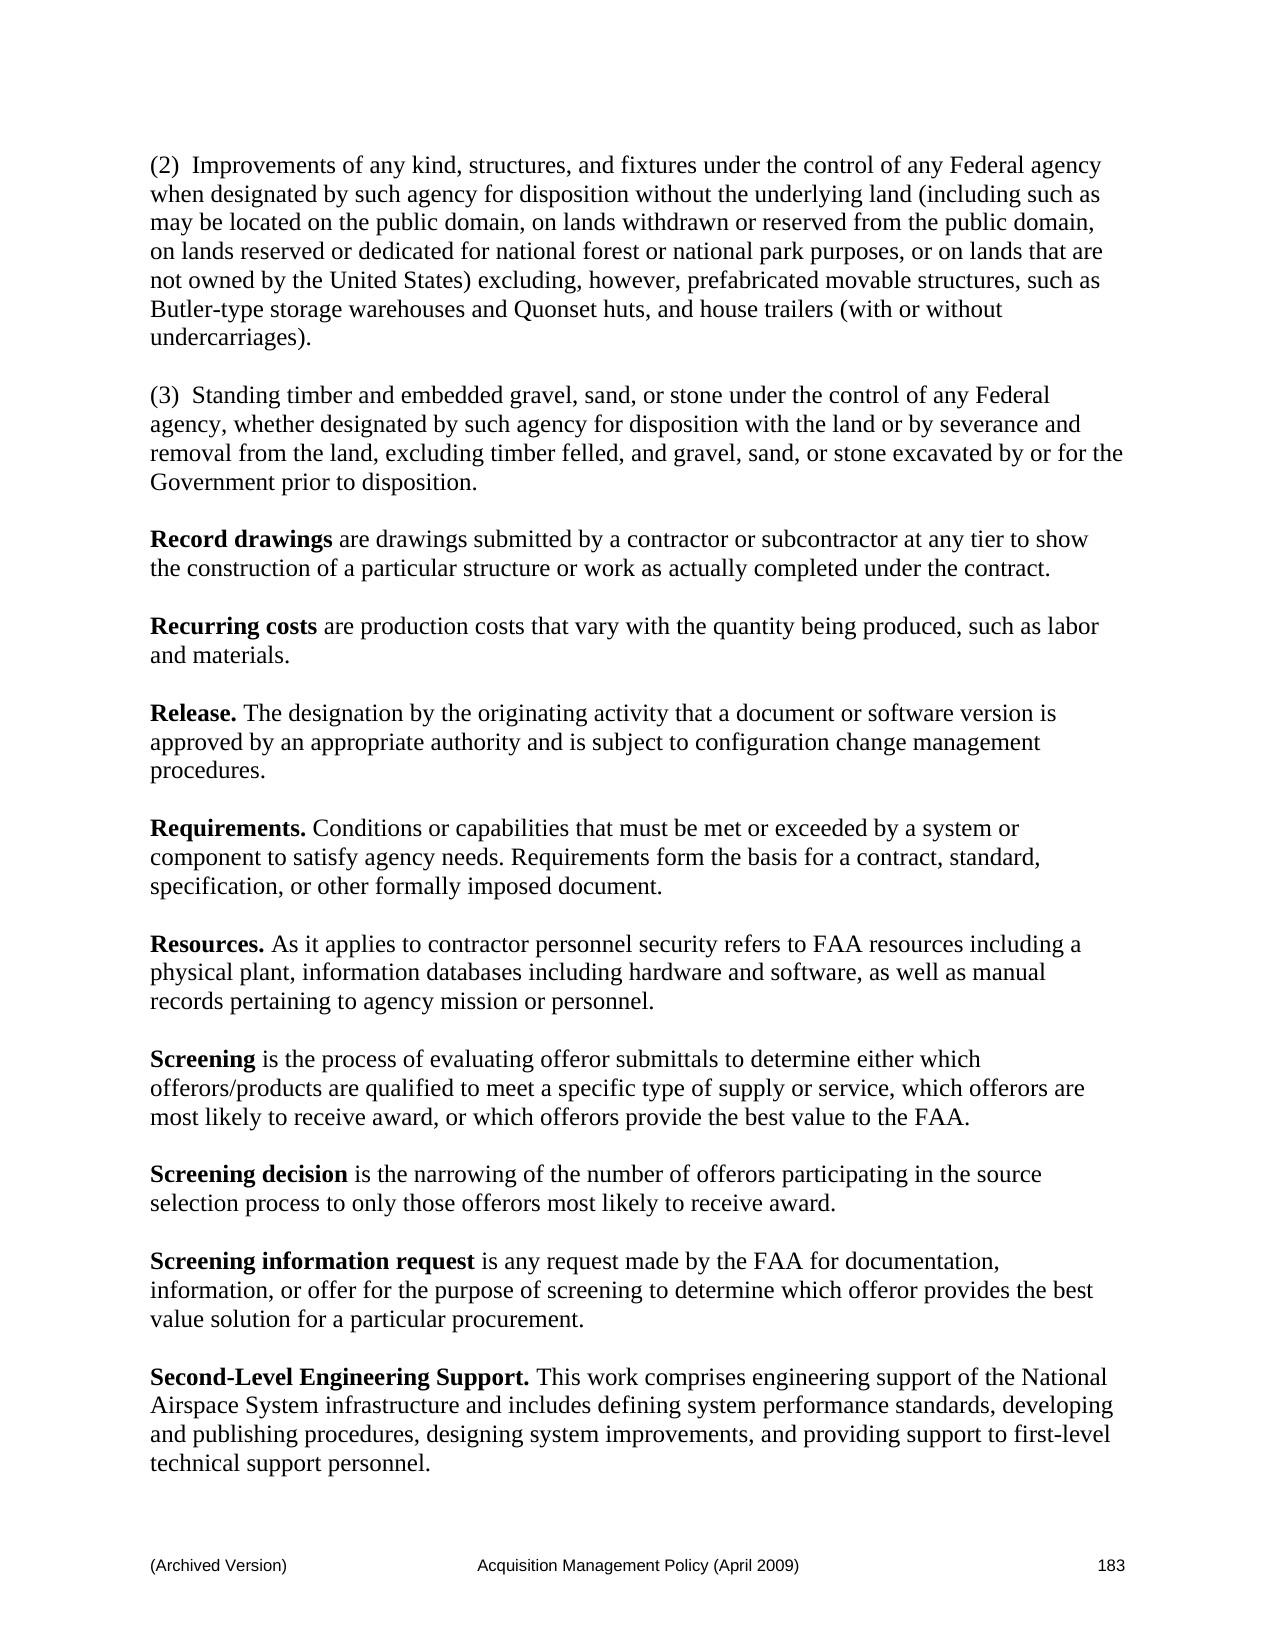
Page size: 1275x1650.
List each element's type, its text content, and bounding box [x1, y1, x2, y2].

text Resources. As it applies to contractor personnel security refers to FAA resources including a physical plant, information databases including hardware and software, as well as manual records pertaining to agency mission or personnel. [150, 929, 1125, 1015]
text Release. The designation by the originating activity that a document or software version is approved by an appropriate authority and is subject to configuration change management procedures. [150, 698, 1125, 784]
text Screening is the process of evaluating offeror submittals to determine either which offerors/products are qualified to meet a specific type of supply or service, which offerors are most likely to receive award, or which offerors provide the best value to the FAA. [150, 1044, 1125, 1130]
text Recurring costs are production costs that vary with the quantity being produced, such as labor and materials. [150, 611, 1125, 669]
text (3) Standing timber and embedded gravel, sand, or stone under the control of any Federal agency, whether designated by such agency for disposition with the land or by severance and removal from the land, excluding timber felled, and gravel, sand, or stone excavated by or for the Government prior to disposition. [150, 380, 1125, 495]
text (2) Improvements of any kind, structures, and fixtures under the control of any Federal agency when designated by such agency for disposition without the underlying land (including such as may be located on the public domain, on lands withdrawn or reserved from the public domain, on lands reserved or dedicated for national forest or national park purposes, or on lands that are not owned by the United States) excluding, however, prefabricated movable structures, such as Butler-type storage warehouses and Quonset huts, and house trailers (with or without undercarriages). [150, 150, 1125, 351]
text Screening information request is any request made by the FAA for documentation, information, or offer for the purpose of screening to determine which offeror provides the best value solution for a particular procurement. [150, 1246, 1125, 1332]
text Requirements. Conditions or capabilities that must be met or exceeded by a system or component to satisfy agency needs. Requirements form the basis for a contract, standard, specification, or other formally imposed document. [150, 813, 1125, 899]
text Second-Level Engineering Support. This work comprises engineering support of the National Airspace System infrastructure and includes defining system performance standards, developing and publishing procedures, designing system improvements, and providing support to first-level technical support personnel. [150, 1362, 1125, 1477]
text Record drawings are drawings submitted by a contractor or subcontractor at any tier to show the construction of a particular structure or work as actually completed under the contract. [150, 524, 1125, 582]
text Screening decision is the narrowing of the number of offerors participating in the source selection process to only those offerors most likely to receive award. [150, 1159, 1125, 1217]
